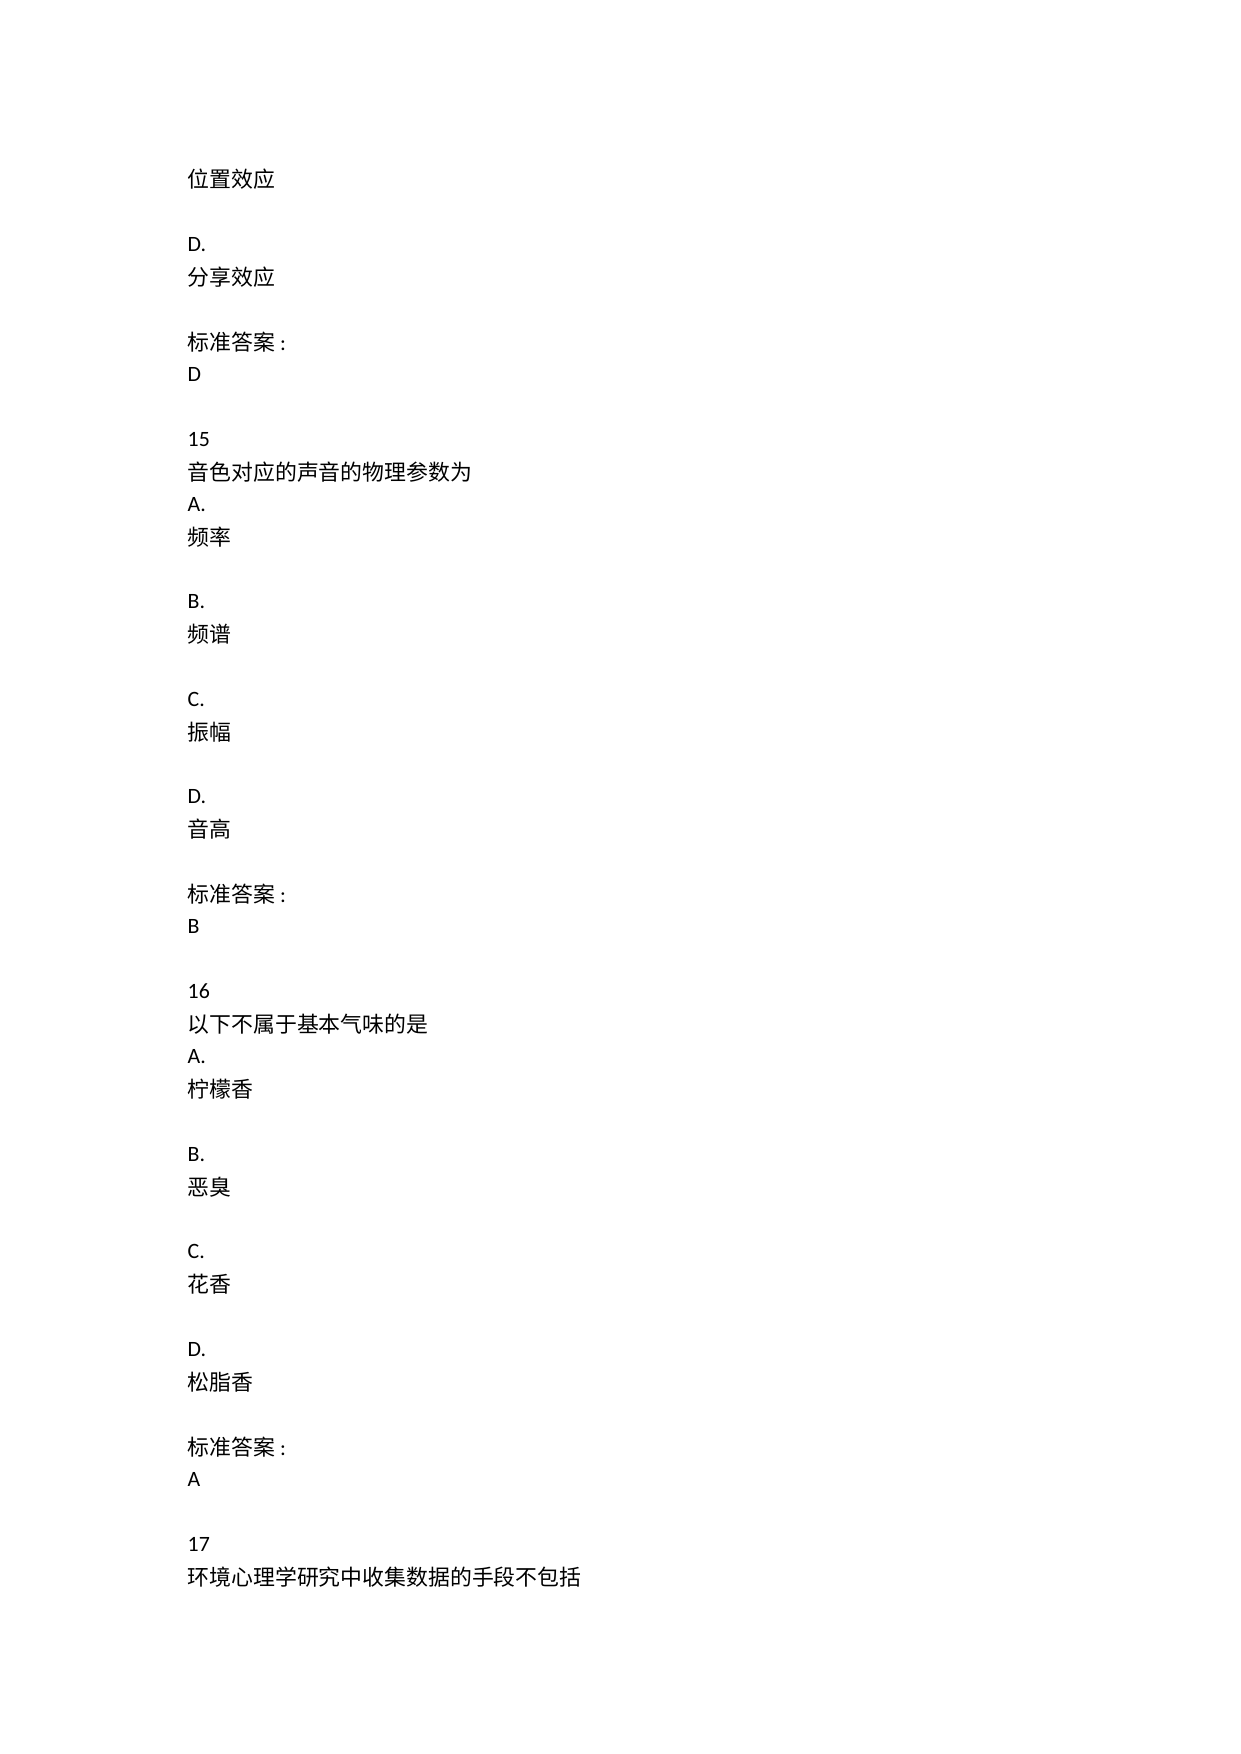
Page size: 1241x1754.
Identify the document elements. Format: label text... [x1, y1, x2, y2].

text B. [187, 1137, 1053, 1169]
text 15 [187, 422, 1053, 454]
text 音高 [187, 812, 1053, 844]
text 恶臭 [187, 1169, 1053, 1202]
text 频谱 [187, 617, 1053, 649]
text 标准答案 : [187, 324, 1053, 357]
text C. [187, 682, 1053, 714]
text 振幅 [187, 714, 1053, 747]
text 位置效应 [187, 162, 1053, 194]
text A. [187, 1039, 1053, 1072]
text 分享效应 [187, 259, 1053, 292]
text D. [187, 227, 1053, 259]
text B. [187, 584, 1053, 617]
text 音色对应的声音的物理参数为 [187, 454, 1053, 487]
text 松脂香 [187, 1364, 1053, 1397]
text 柠檬香 [187, 1072, 1053, 1104]
text D. [187, 779, 1053, 812]
text 16 [187, 974, 1053, 1007]
text 17 [187, 1527, 1053, 1559]
text A. [187, 487, 1053, 519]
text 以下不属于基本气味的是 [187, 1007, 1053, 1039]
text A [187, 1462, 1053, 1494]
text C. [187, 1234, 1053, 1267]
text 标准答案 : [187, 877, 1053, 909]
text 标准答案 : [187, 1429, 1053, 1462]
text D. [187, 1332, 1053, 1364]
text D [187, 357, 1053, 389]
text B [187, 909, 1053, 942]
text 环境心理学研究中收集数据的手段不包括 [187, 1559, 1053, 1592]
text 频率 [187, 519, 1053, 552]
text 花香 [187, 1267, 1053, 1299]
